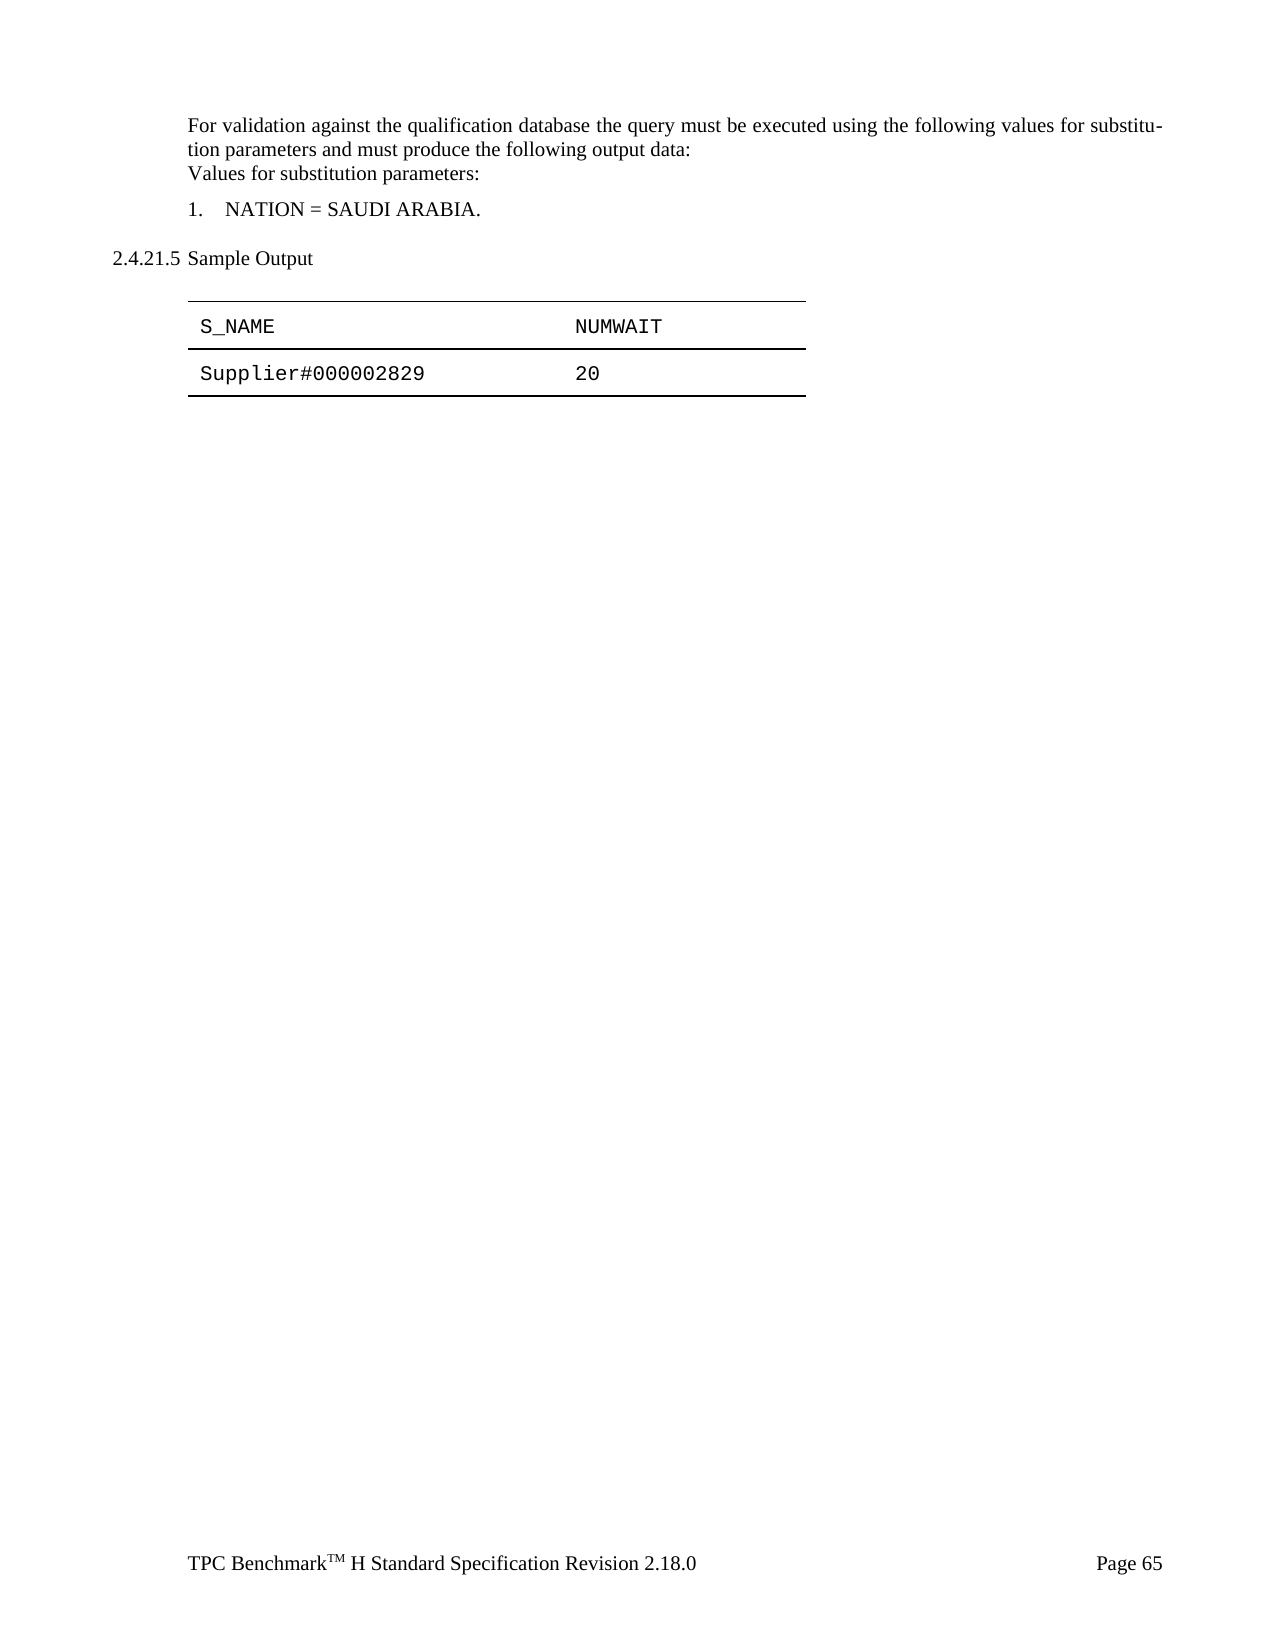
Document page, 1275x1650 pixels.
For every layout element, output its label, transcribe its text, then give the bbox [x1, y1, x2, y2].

subtitle Sample Output [112, 246, 1162, 270]
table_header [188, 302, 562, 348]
list NATION = SAUDI ARABIA. [187, 197, 1162, 221]
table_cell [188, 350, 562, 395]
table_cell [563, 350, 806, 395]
text Values for substitution parameters: [187, 161, 1162, 185]
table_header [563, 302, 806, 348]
text For validation against the qualification database the query must be executed using the following values for substitution parameters and must produce the following output data: [187, 112, 1162, 161]
